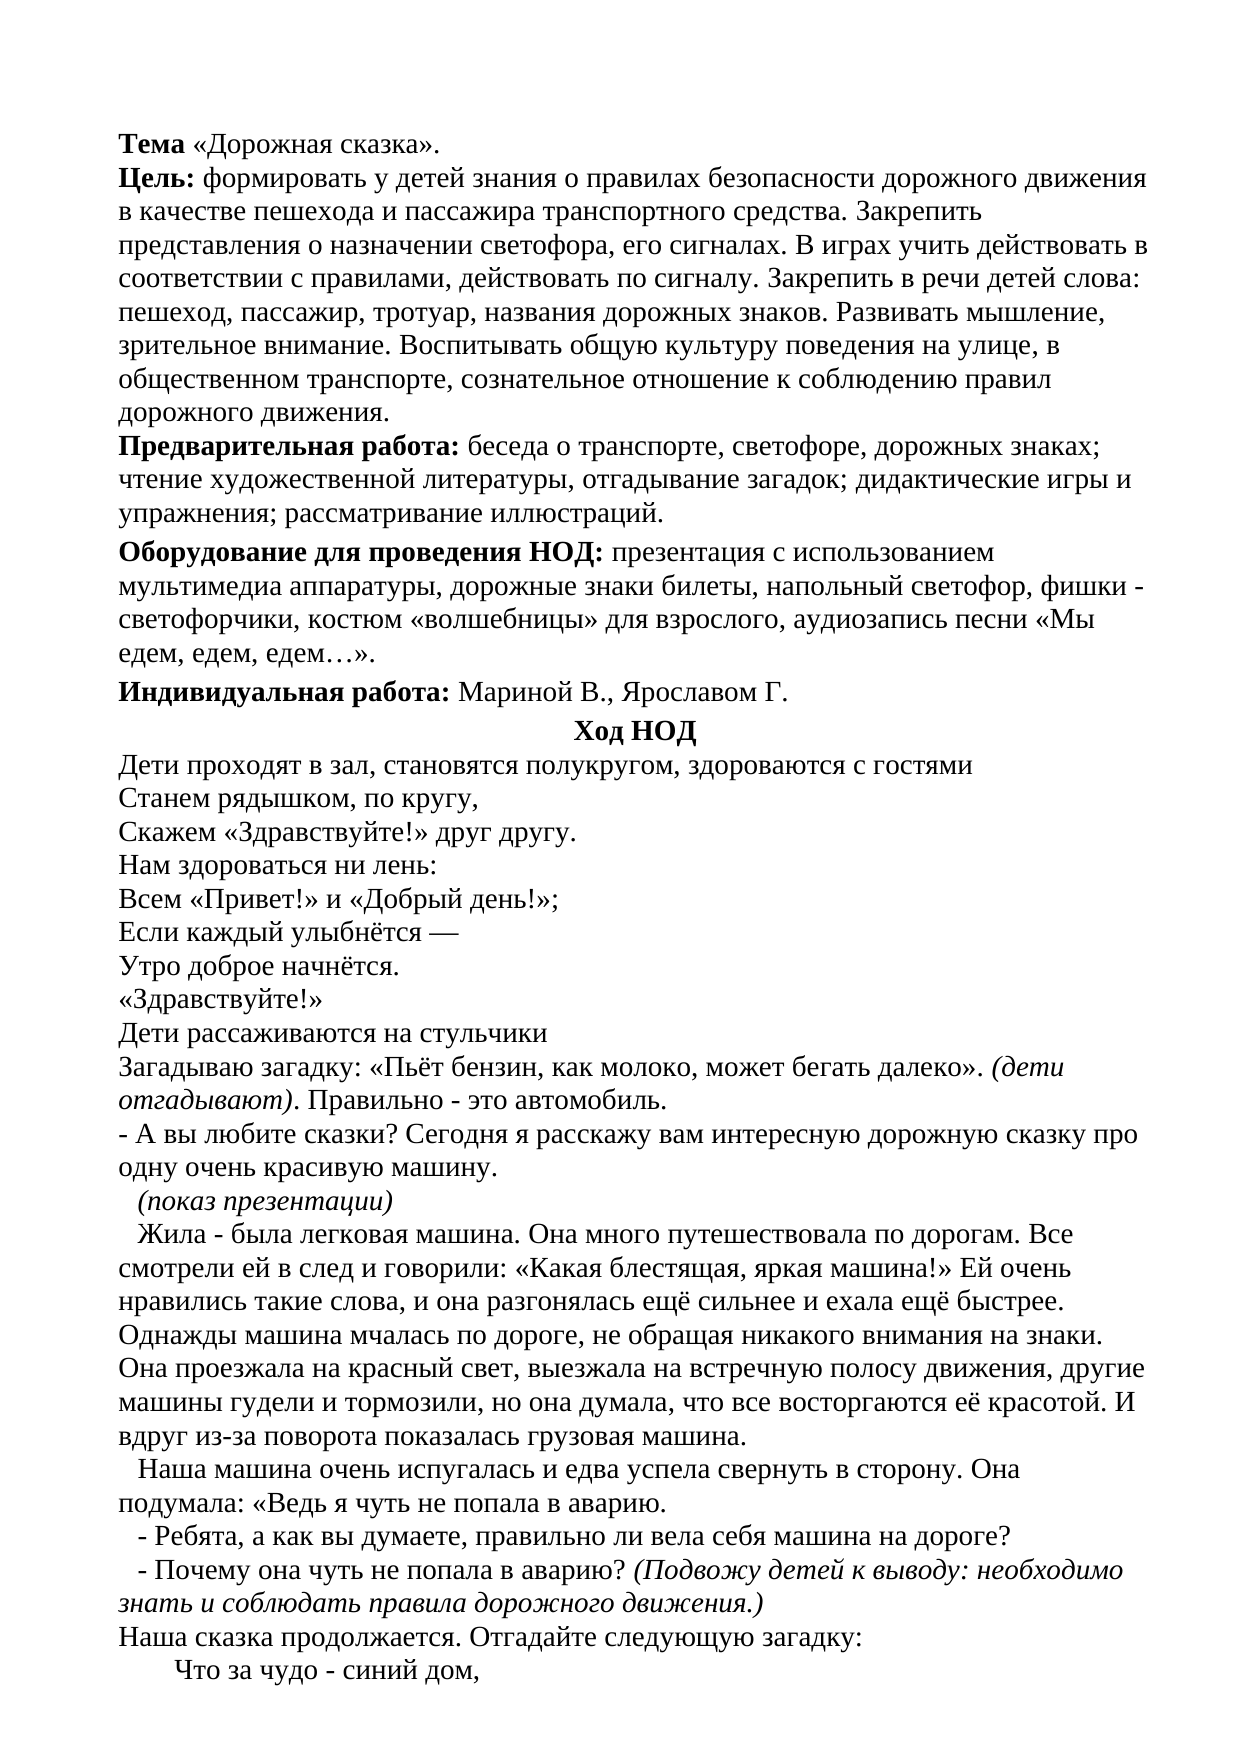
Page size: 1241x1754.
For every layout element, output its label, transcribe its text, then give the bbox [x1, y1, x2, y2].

text Наша сказка продолжается. Отгадайте следующую загадку: [118, 1619, 1152, 1652]
text (показ презентации) [118, 1183, 1152, 1216]
text - Ребята, а как вы думаете, правильно ли вела себя машина на дороге? [118, 1518, 1152, 1552]
text Что за чудо - синий дом, [174, 1652, 1096, 1686]
text Наша машина очень испугалась и едва успела свернуть в сторону. Она подумала: «Ведь я чуть не попала в аварию. [118, 1451, 1152, 1518]
text Оборудование для проведения НОД: презентация с использованием мультимедиа аппаратуры, дорожные знаки билеты, напольный светофор, фишки - светофорчики, костюм «волшебницы» для взрослого, аудиозапись песни «Мы едем, едем, едем…». [118, 534, 1152, 668]
text Загадываю загадку: «Пьёт бензин, как молоко, может бегать далеко». (дети отгадывают). Правильно - это автомобиль. [118, 1049, 1152, 1116]
text Тема «Дорожная сказка». [118, 126, 1152, 160]
text - А вы любите сказки? Сегодня я расскажу вам интересную дорожную сказку про одну очень красивую машину. [118, 1116, 1152, 1183]
text Индивидуальная работа: Мариной В., Ярославом Г. [118, 674, 1152, 708]
text Дети рассаживаются на стульчики [118, 1015, 1152, 1049]
text Цель: формировать у детей знания о правилах безопасности дорожного движения в качестве пешехода и пассажира транспортного средства. Закрепить представления о назначении светофора, его сигналах. В играх учить действовать в соответствии с правилами, действовать по сигналу. Закрепить в речи детей слова: пешеход, пассажир, тротуар, названия дорожных знаков. Развивать мышление, зрительное внимание. Воспитывать общую культуру поведения на улице, в общественном транспорте, сознательное отношение к соблюдению правил дорожного движения. [118, 160, 1152, 428]
text - Почему она чуть не попала в аварию? (Подвожу детей к выводу: необходимо знать и соблюдать правила дорожного движения.) [118, 1552, 1152, 1619]
text Дети проходят в зал, становятся полукругом, здороваются с гостями [118, 747, 1152, 780]
text Предварительная работа: беседа о транспорте, светофоре, дорожных знаках; чтение художественной литературы, отгадывание загадок; дидактические игры и упражнения; рассматривание иллюстраций. [118, 428, 1152, 529]
text Ход НОД [118, 713, 1152, 747]
text Станем рядышком, по кругу, Скажем «Здравствуйте!» друг другу. Нам здороваться ни лень: Всем «Привет!» и «Добрый день!»; Если каждый улыбнётся — Утро доброе начнётся. «Здравствуйте!» [118, 780, 1152, 1015]
text Жила - была легковая машина. Она много путешествовала по дорогам. Все смотрели ей в след и говорили: «Какая блестящая, яркая машина!» Ей очень нравились такие слова, и она разгонялась ещё сильнее и ехала ещё быстрее. Однажды машина мчалась по дороге, не обращая никакого внимания на знаки. Она проезжала на красный свет, выезжала на встречную полосу движения, другие машины гудели и тормозили, но она думала, что все восторгаются её красотой. И вдруг из-за поворота показалась грузовая машина. [118, 1216, 1152, 1451]
